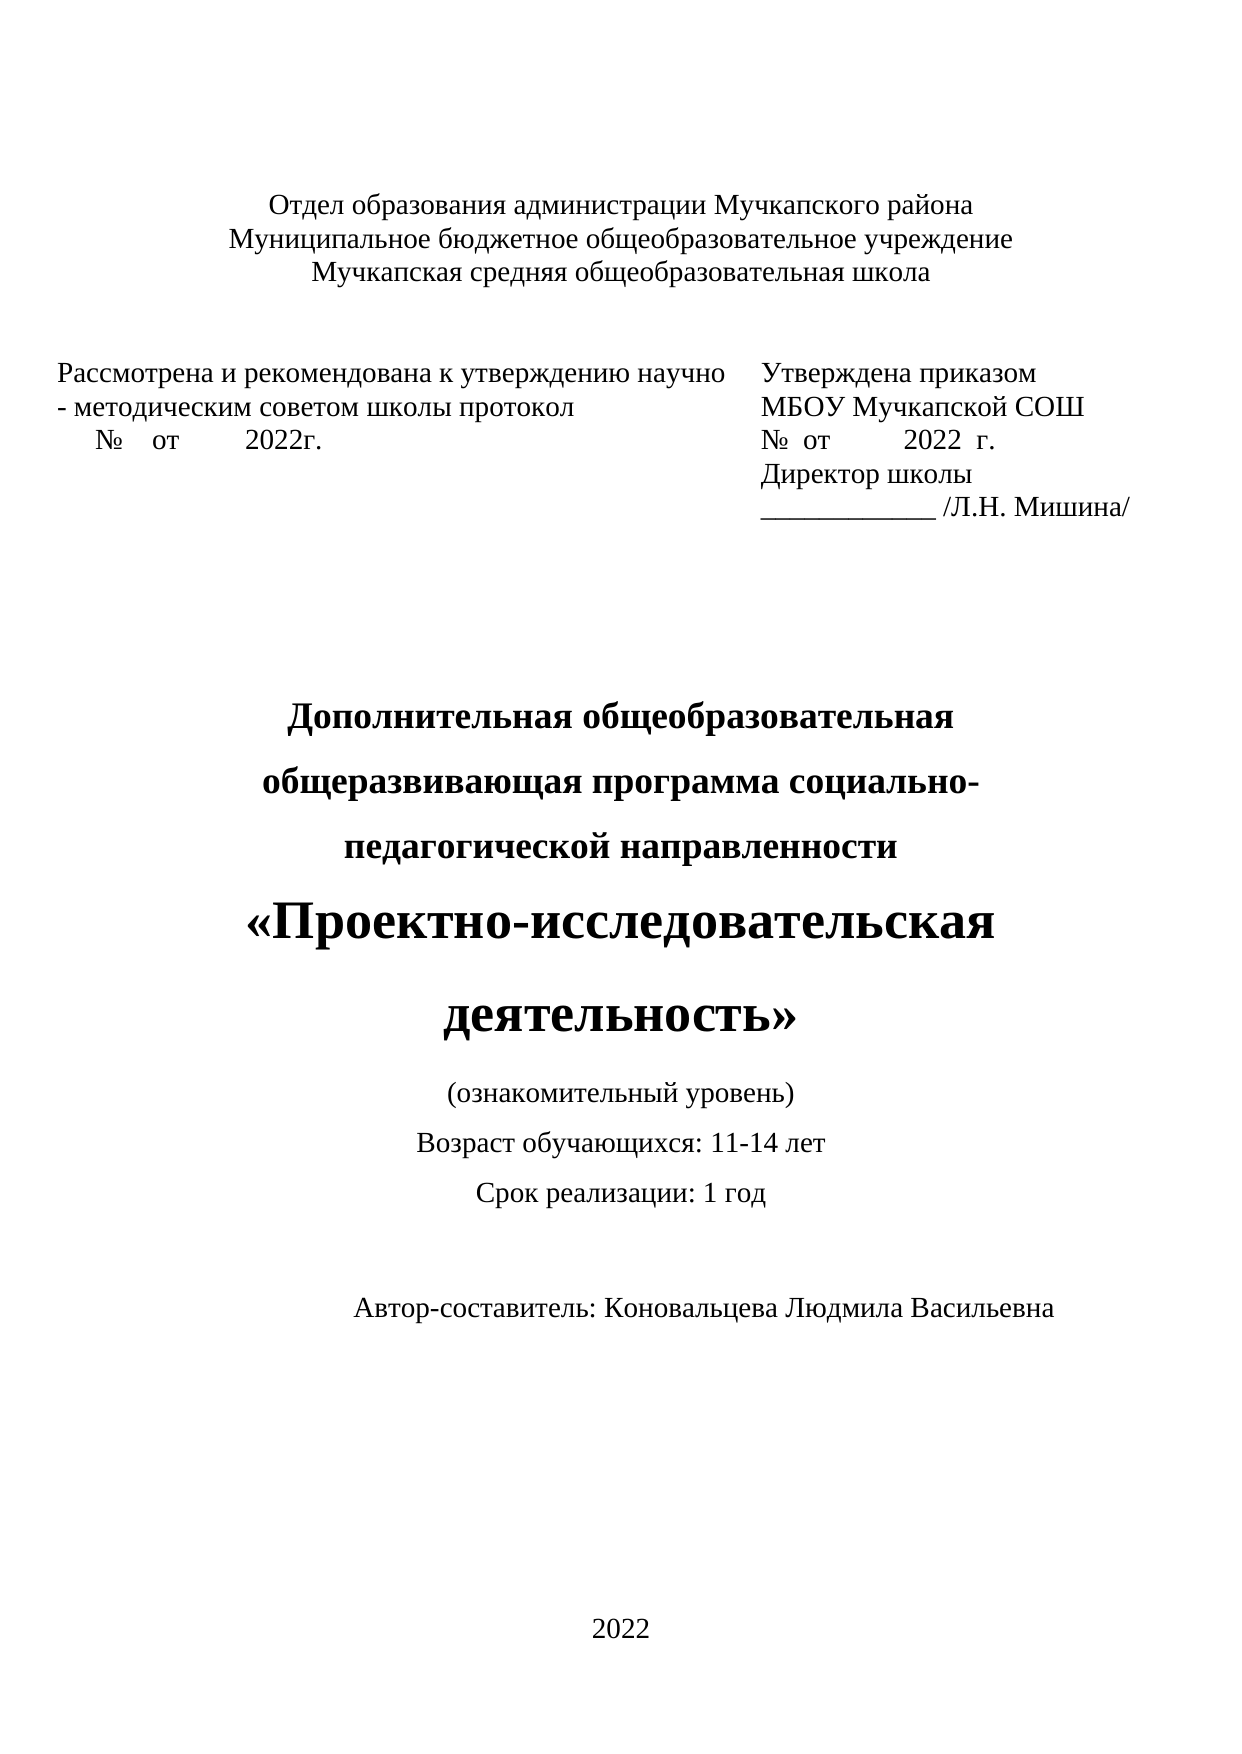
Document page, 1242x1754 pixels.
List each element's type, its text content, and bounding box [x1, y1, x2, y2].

text Муниципальное бюджетное общеобразовательное учреждение [175, 221, 1067, 254]
text Автор-составитель: Коновальцева Людмила Васильевна [175, 1290, 1067, 1324]
text Возраст обучающихся: 11-14 лет [175, 1125, 1067, 1159]
text «Проектно-исследовательская деятельность» [175, 888, 1067, 1044]
text 2022 [175, 1611, 1067, 1645]
text Мучкапская средняя общеобразовательная школа [175, 254, 1067, 288]
table_header Утверждена приказом МБОУ Мучкапской СОШ № от 2022 г. Директор школы ____________ /Л.Н. Мишина/ [749, 355, 1242, 596]
text (ознакомительный уровень) [175, 1075, 1067, 1108]
text Отдел образования администрации Мучкапского района [175, 187, 1067, 221]
text Срок реализации: 1 год [175, 1175, 1067, 1209]
table_header Рассмотрена и рекомендована к утверждению научно - методическим советом школы протокол № от 2022г. [0, 355, 749, 596]
text Дополнительная общеобразовательная общеразвивающая программа социально-педагогической направленности [175, 694, 1067, 866]
